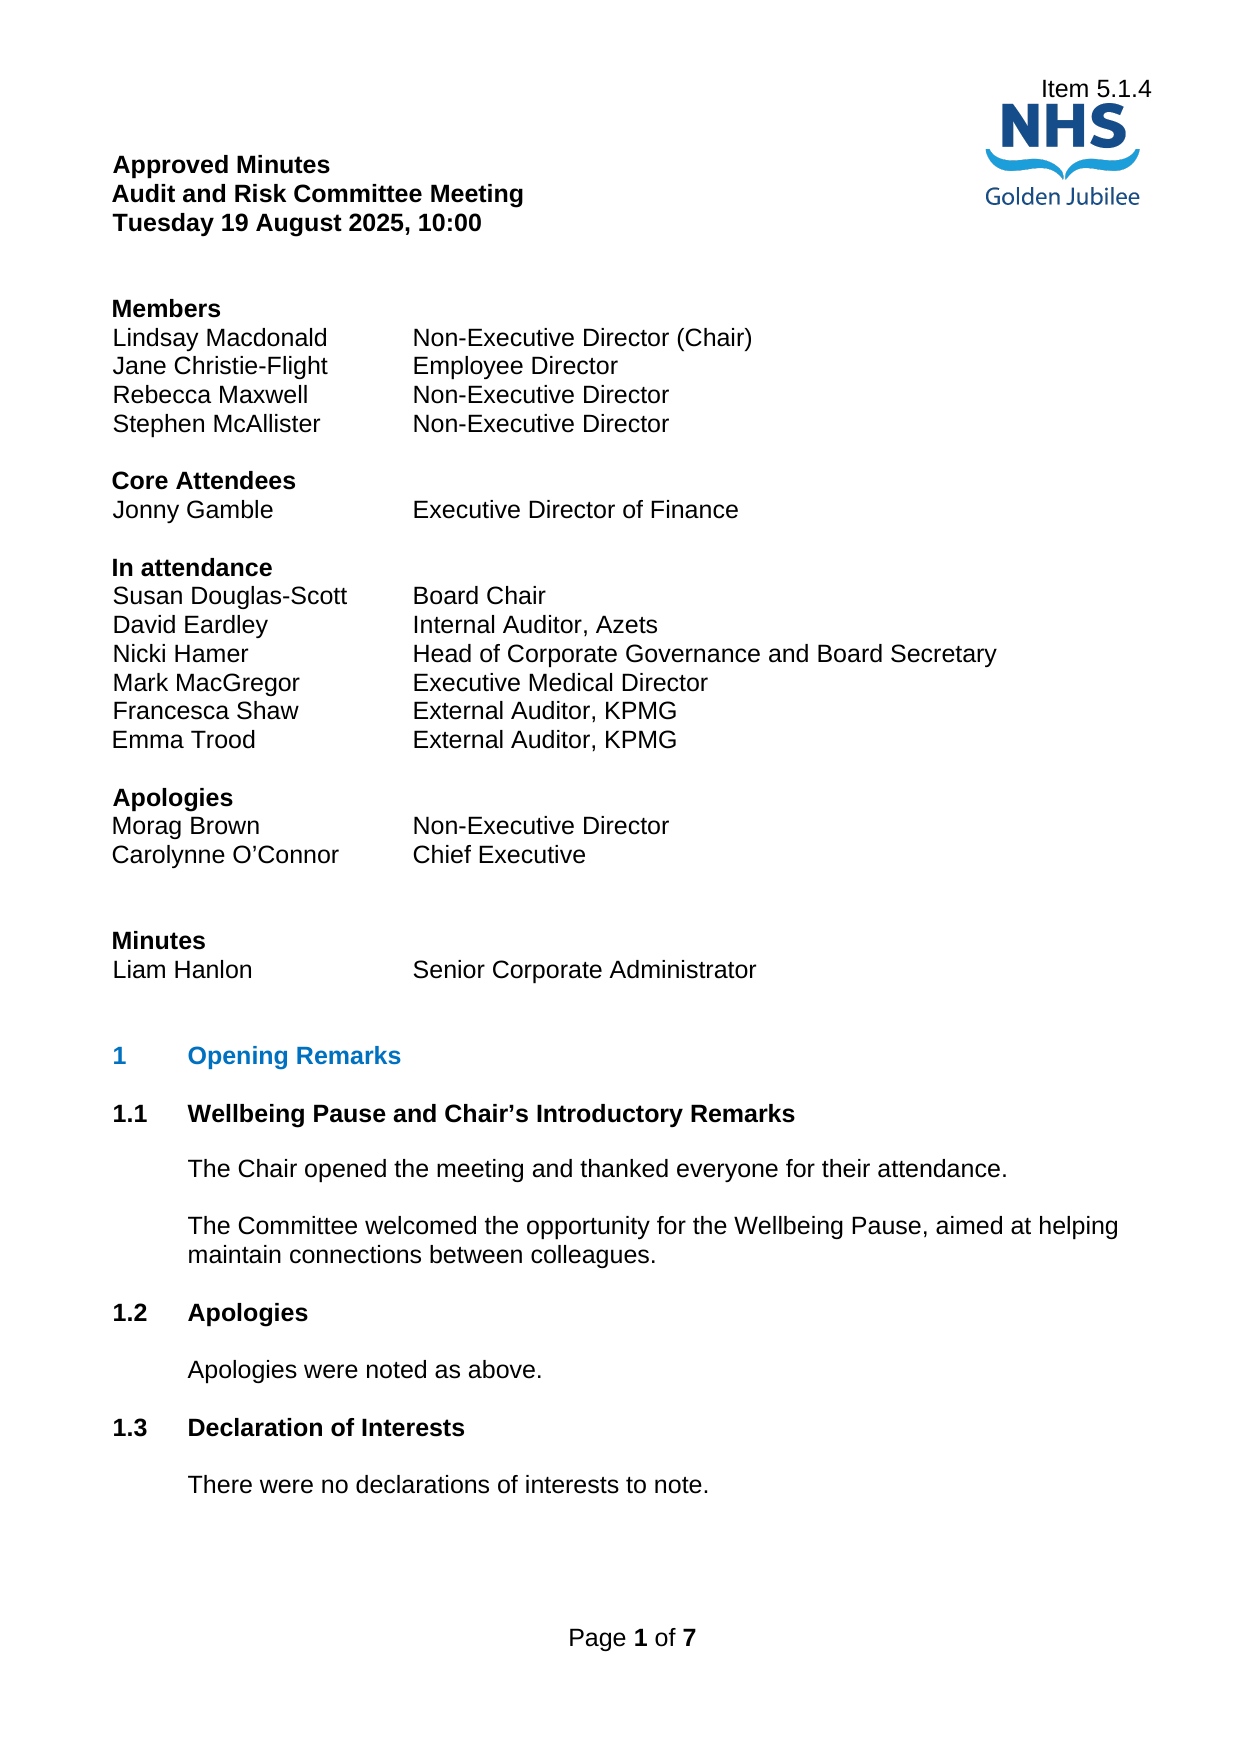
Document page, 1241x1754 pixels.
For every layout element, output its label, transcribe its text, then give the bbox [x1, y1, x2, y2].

subtitle Members [111, 294, 1152, 322]
text Liam Hanlon Senior Corporate Administrator [112, 955, 1152, 984]
text Rebecca Maxwell Non-Executive Director [112, 380, 1152, 409]
text Francesca Shaw External Auditor, KPMG [112, 696, 1152, 725]
text In attendance [111, 552, 1170, 581]
text Nicki Hamer Head of Corporate Governance and Board Secretary [112, 639, 1152, 667]
text Morag Brown Non-Executive Director [111, 811, 1170, 840]
text Audit and Risk Committee Meeting [111, 179, 1152, 207]
text Carolynne O’Connor Chief Executive [111, 840, 1170, 869]
text Lindsay Macdonald Non-Executive Director (Chair) [112, 322, 1152, 351]
text Minutes [111, 926, 1152, 955]
text Apologies [112, 782, 1152, 811]
text The Chair opened the meeting and thanked everyone for their attendance. [112, 1154, 1152, 1183]
title 1.2 Apologies [112, 1298, 1152, 1326]
text Jane Christie-Flight Employee Director [112, 351, 1152, 380]
text Core Attendees [111, 466, 1152, 495]
text Emma Trood External Auditor, KPMG [111, 725, 1152, 754]
text Tuesday 19 August 2025, 10:00 [112, 207, 1152, 236]
text Susan Douglas-Scott Board Chair [112, 581, 1152, 610]
subtitle Approved Minutes [112, 150, 1152, 179]
text David Eardley Internal Auditor, Azets [112, 610, 1152, 639]
list There were no declarations of interests to note. [187, 1470, 1152, 1499]
picture [985, 103, 1140, 150]
title Opening Remarks [112, 1041, 1152, 1070]
text Jonny Gamble Executive Director of Finance [112, 495, 1152, 524]
text Apologies were noted as above. [112, 1355, 1152, 1384]
text Mark MacGregor Executive Medical Director [112, 667, 1152, 696]
text Stephen McAllister Non-Executive Director [112, 409, 1152, 437]
title 1.1 Wellbeing Pause and Chair’s Introductory Remarks [112, 1099, 1152, 1154]
text 1.3 Declaration of Interests [112, 1413, 1152, 1470]
text The Committee welcomed the opportunity for the Wellbeing Pause, aimed at helping maintain connections between colleagues. [112, 1211, 1152, 1269]
